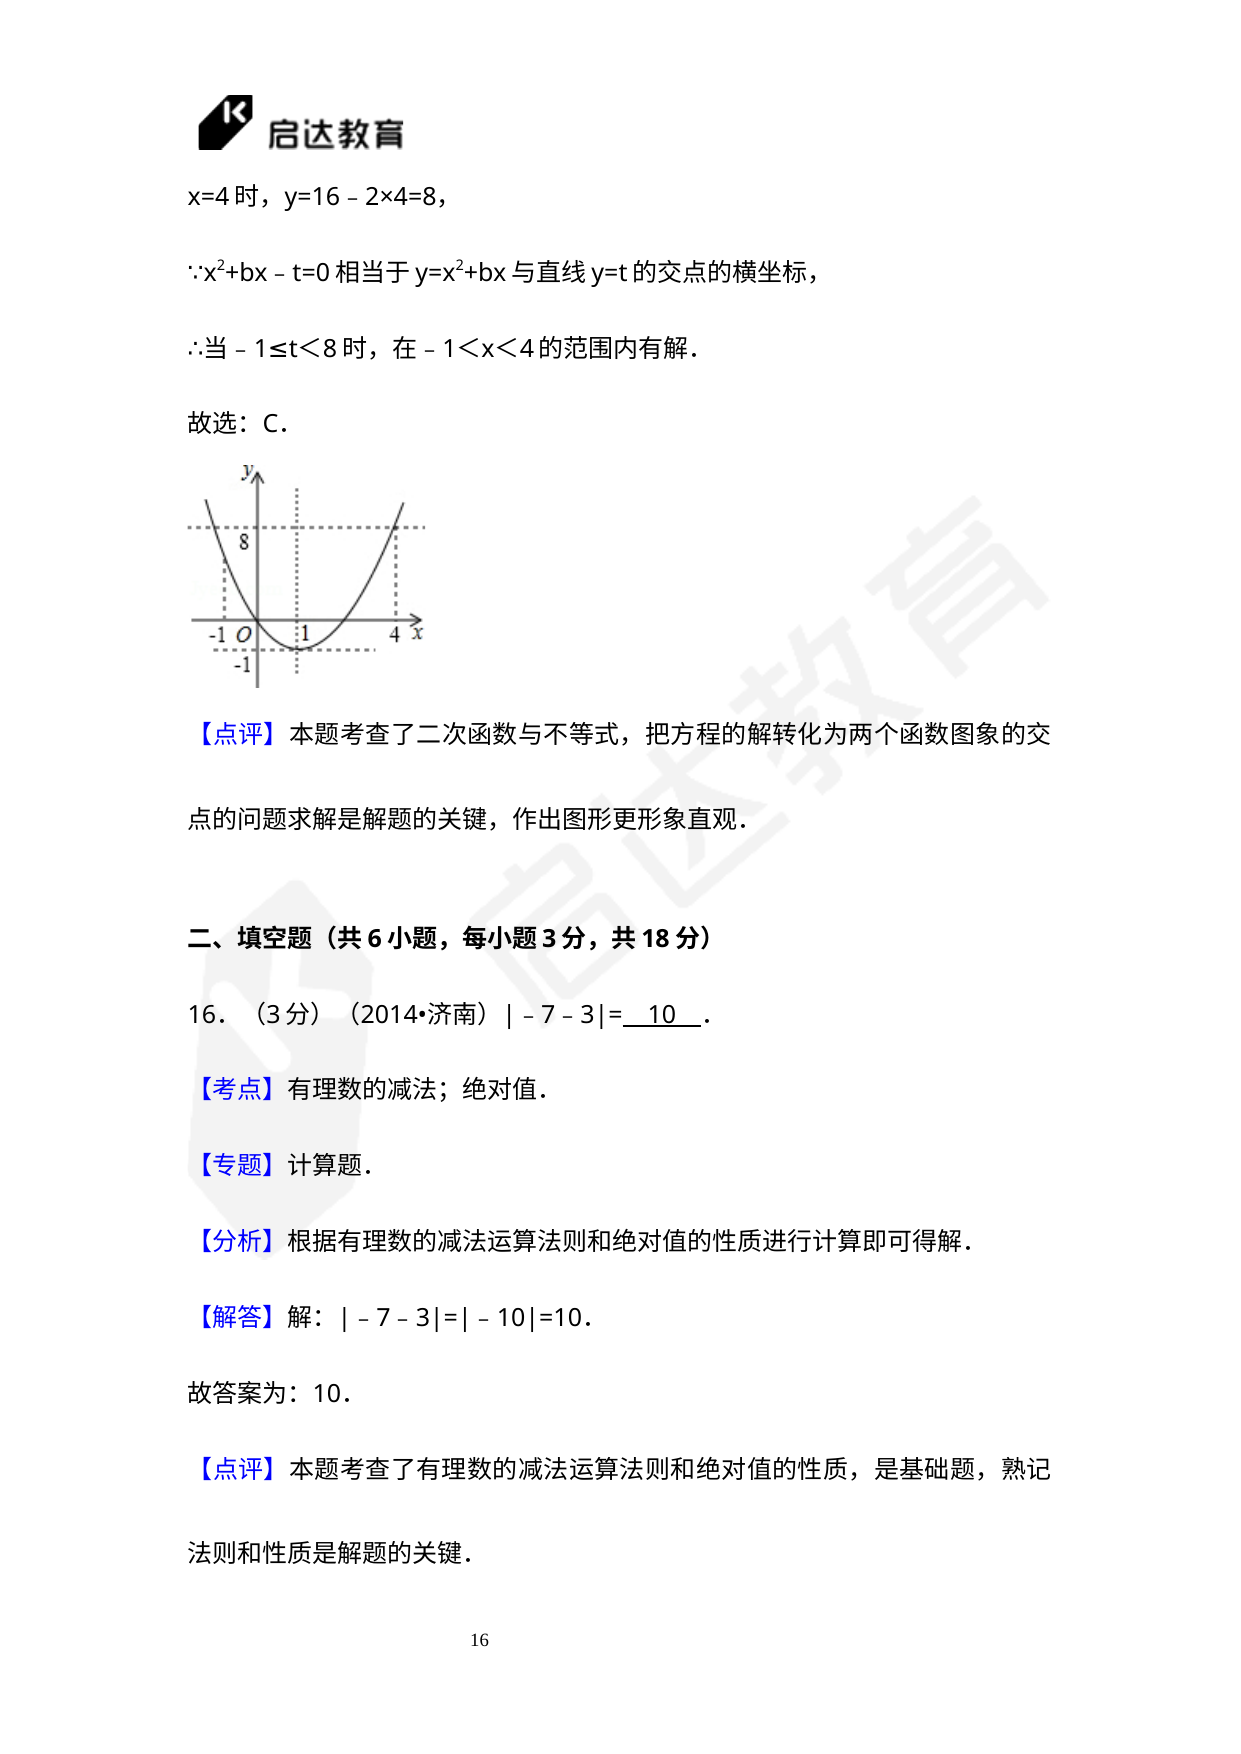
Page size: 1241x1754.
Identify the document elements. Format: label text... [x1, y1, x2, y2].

text 二、填空题（共6小题，每小题3分，共18分） [187, 904, 1053, 969]
text x=4时，y=16﹣2×4=8， [187, 162, 1053, 227]
text ∵x2+bx﹣t=0相当于y=x2+bx与直线y=t的交点的横坐标， [187, 238, 1053, 303]
text 故答案为：10． [187, 1359, 1053, 1424]
text 【考点】有理数的减法；绝对值． [187, 1056, 1053, 1121]
text 故选：C． [187, 389, 1053, 454]
text 【解答】解：|﹣7﹣3|=|﹣10|=10． [187, 1283, 1053, 1348]
picture [198, 95, 404, 150]
text 【分析】根据有理数的减法运算法则和绝对值的性质进行计算即可得解． [187, 1207, 1053, 1272]
text 16．（3分）（2014•济南）|﹣7﹣3|= 10 ． [187, 980, 1053, 1045]
text 【点评】本题考查了二次函数与不等式，把方程的解转化为两个函数图象的交点的问题求解是解题的关键，作出图形更形象直观． [187, 700, 1053, 850]
text 【专题】计算题． [187, 1131, 1053, 1196]
text 【点评】本题考查了有理数的减法运算法则和绝对值的性质，是基础题，熟记法则和性质是解题的关键． [187, 1435, 1053, 1584]
text ∴当﹣1≤t＜8时，在﹣1＜x＜4的范围内有解． [187, 314, 1053, 379]
picture [187, 465, 426, 688]
